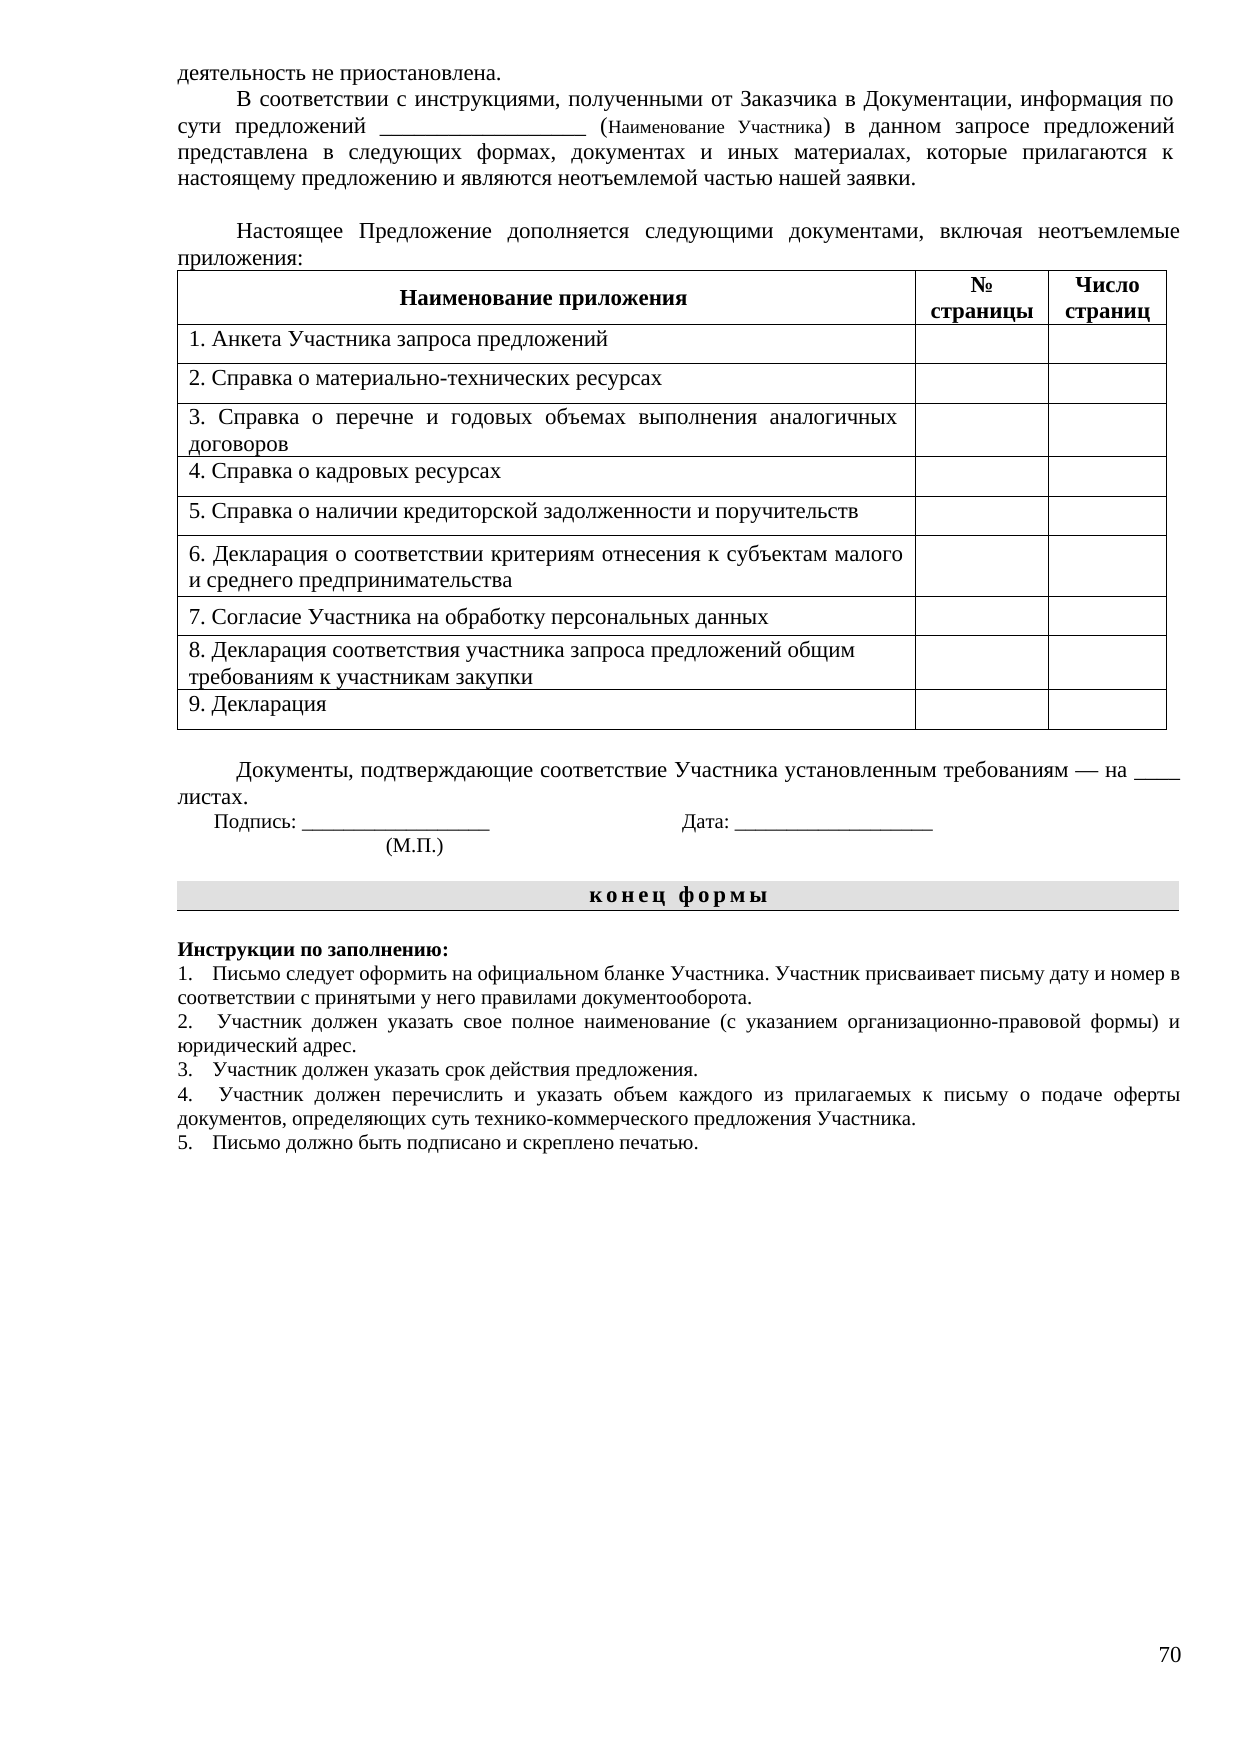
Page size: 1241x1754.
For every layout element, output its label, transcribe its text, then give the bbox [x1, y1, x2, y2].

table_cell [1049, 536, 1166, 596]
table_cell 6. Декларация о соответствии критериям отнесения к субъектам малого и среднего предпринимательства [178, 536, 915, 596]
text конец формы [177, 881, 1179, 910]
table_cell 1. Анкета Участника запроса предложений [178, 325, 915, 363]
table_cell [916, 636, 1048, 689]
table_cell 4. Справка о кадровых ресурсах [178, 457, 915, 496]
table_cell [916, 364, 1048, 402]
table_cell [916, 597, 1048, 635]
text В соответствии с инструкциями, полученными от Заказчика в Документации, информация по сути предложений __________________ (Наименование Участника) в данном запросе предложений представлена в следующих формах, документах и иных материалах, которые прилагаются к настоящему предложению и являются неотъемлемой частью нашей заявки. [177, 85, 1175, 191]
list Участник должен указать свое полное наименование (с указанием организационно-правовой формы) и юридический адрес. [177, 1009, 1181, 1057]
table_cell 7. Согласие Участника на обработку персональных данных [178, 597, 915, 635]
table_cell [916, 404, 1048, 456]
list Письмо следует оформить на официальном бланке Участника. Участник присваивает письму дату и номер в соответствии с принятыми у него правилами документооборота. [177, 961, 1181, 1009]
list Участник должен перечислить и указать объем каждого из прилагаемых к письму о подаче оферты документов, определяющих суть технико-коммерческого предложения Участника. [177, 1081, 1181, 1129]
table_cell [1049, 364, 1166, 402]
table_cell [916, 536, 1048, 596]
table_header Наименование приложения [178, 271, 915, 324]
text (М.П.) [177, 833, 1181, 857]
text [177, 59, 1181, 85]
table_cell [916, 690, 1048, 729]
table_cell [1049, 597, 1166, 635]
list Участник должен указать срок действия предложения. [177, 1057, 1181, 1081]
table_cell [1049, 457, 1166, 496]
table_cell [1049, 636, 1166, 689]
table_cell 9. Декларация [178, 690, 915, 729]
table_cell [1049, 690, 1166, 729]
text Инструкции по заполнению: [177, 937, 1181, 961]
table_header № страницы [916, 271, 1048, 324]
table_cell 8. Декларация соответствия участника запроса предложений общим требованиям к участникам закупки [178, 636, 915, 689]
table_cell [916, 497, 1048, 535]
text Документы, подтверждающие соответствие Участника установленным требованиям — на ____ листах. [177, 756, 1181, 809]
table_cell 2. Справка о материально-технических ресурсах [178, 364, 915, 402]
text Настоящее Предложение дополняется следующими документами, включая неотъемлемые приложения: [177, 217, 1181, 270]
table_cell 3. Справка о перечне и годовых объемах выполнения аналогичных договоров [178, 404, 915, 456]
table_cell [1049, 497, 1166, 535]
table_cell [1049, 404, 1166, 456]
list Письмо должно быть подписано и скреплено печатью. [177, 1129, 1181, 1154]
table_cell [1049, 325, 1166, 363]
text Подпись: __________________ Дата: ___________________ [177, 809, 1181, 833]
table_cell [916, 457, 1048, 496]
table_header Число страниц [1049, 271, 1166, 324]
table_cell 5. Справка о наличии кредиторской задолженности и поручительств [178, 497, 915, 535]
table_cell [916, 325, 1048, 363]
